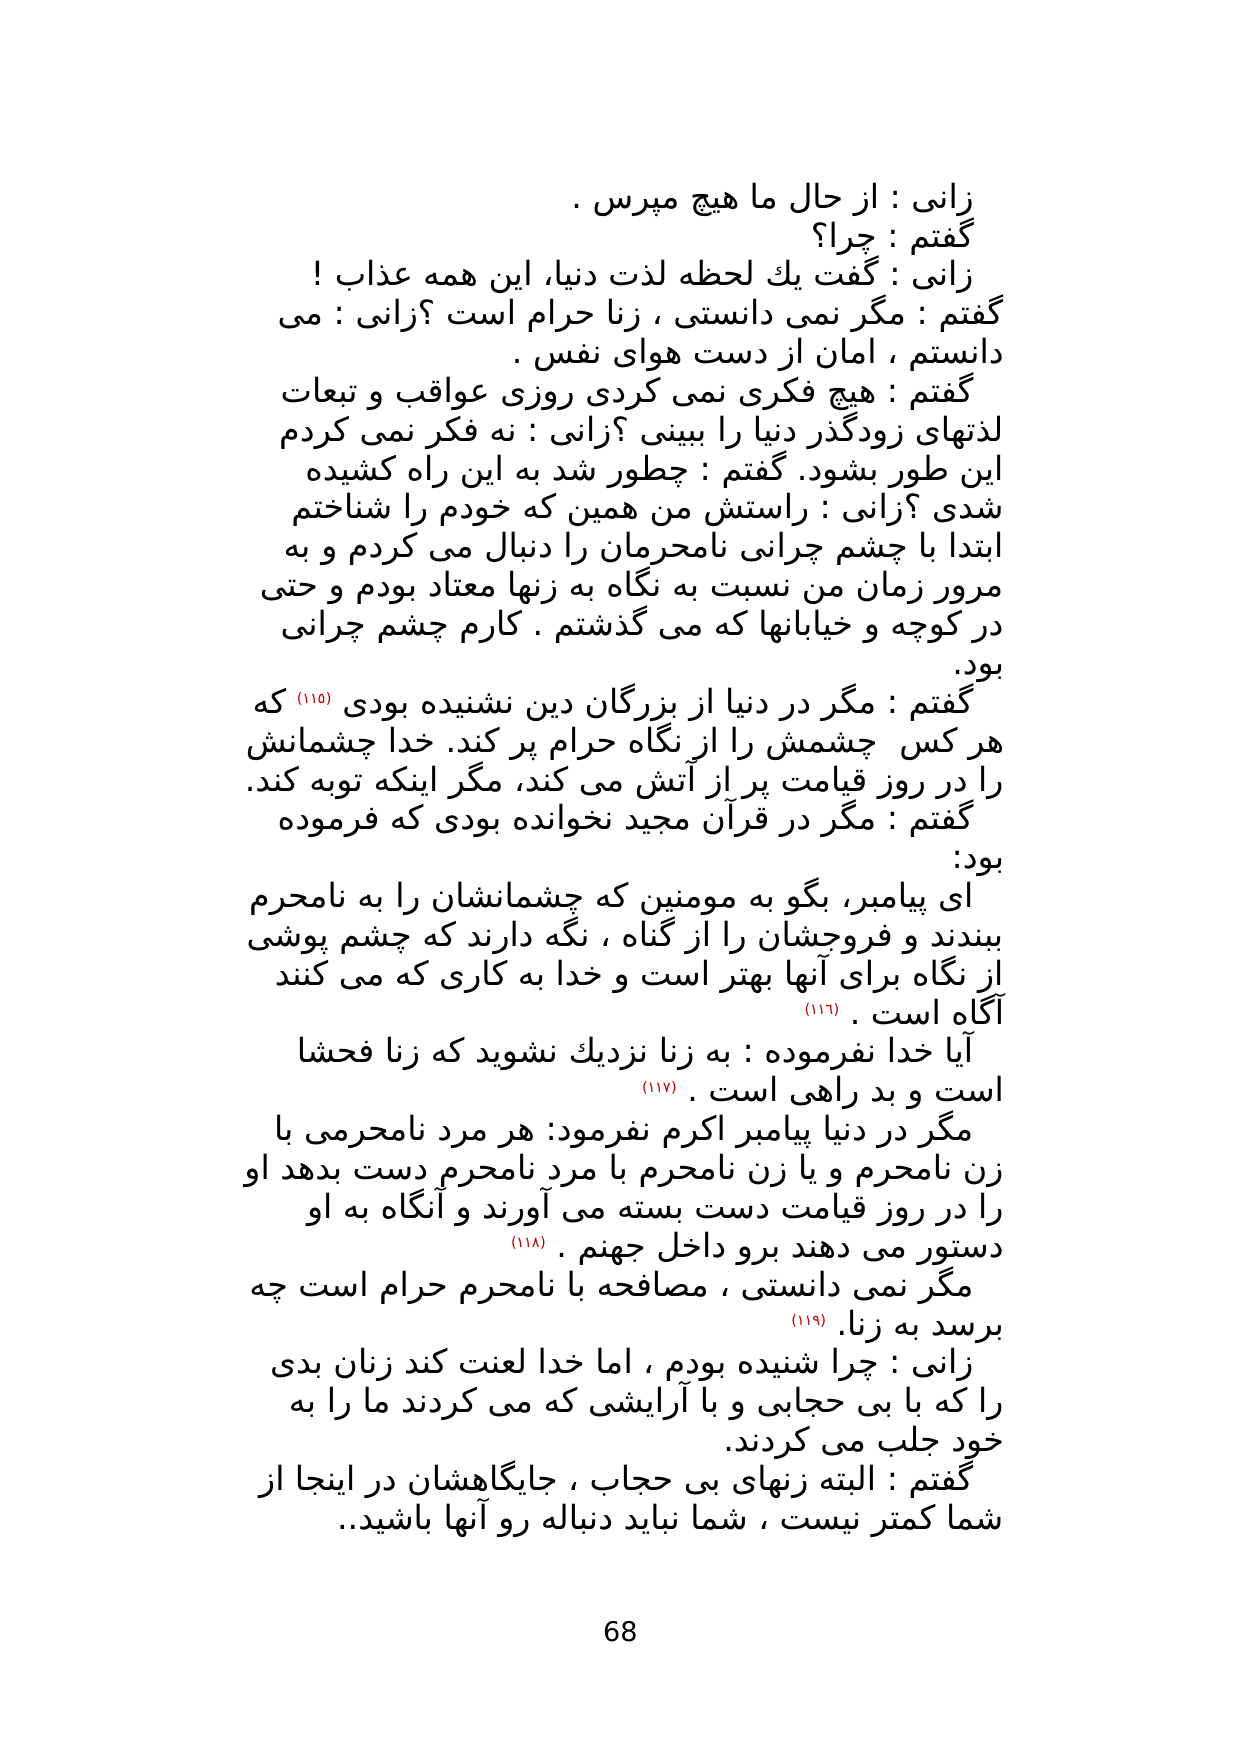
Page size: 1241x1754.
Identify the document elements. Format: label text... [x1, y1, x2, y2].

text مگر نمى دانستى ، مصافحه با نامحرم حرام است چه برسد به زنا. (١١٩) [236, 1265, 1004, 1343]
text اى پيامبر، بگو به مومنين كه چشمانشان را به نامحرم ببندند و فروجشان را از گناه ، نگه دارند كه چشم پوشى از نگاه براى آنها بهتر است و خدا به كارى كه مى كنند آگاه است . (١١٦) [236, 877, 1004, 1032]
text گفتم : هيچ فكرى نمى كردى روزى عواقب و تبعات لذتهاى زودگذر دنيا را ببينى ؟زانى : نه فكر نمى كردم اين طور بشود. گفتم : چطور شد به اين راه كشيده شدى ؟زانى : راستش من همين كه خودم را شناختم ابتدا با چشم چرانى نامحرمان را دنبال مى كردم و به مرور زمان من نسبت به نگاه به زنها معتاد بودم و حتى در كوچه و خيابانها كه مى گذشتم . كارم چشم چرانى بود. [236, 371, 1004, 682]
text مگر در دنيا پيامبر اكرم نفرمود: هر مرد نامحرمى با زن نامحرم و يا زن نامحرم با مرد نامحرم دست بدهد او را در روز قيامت دست بسته مى آورند و آنگاه به او دستور مى دهند برو داخل جهنم . (١١٨) [236, 1110, 1004, 1265]
text گفتم : مگر در دنيا از بزرگان دين نشنيده بودى (١١٥) كه هر كس ‍ چشمش را از نگاه حرام پر كند. خدا چشمانش را در روز قيامت پر از آتش مى كند، مگر اينكه توبه كند. [236, 682, 1004, 799]
text آيا خدا نفرموده : به زنا نزديك نشويد كه زنا فحشا است و بد راهى است . (١١٧) [236, 1032, 1004, 1110]
text زانى : چرا شنيده بودم ، اما خدا لعنت كند زنان بدى را كه با بى حجابى و با آرايشى كه مى كردند ما را به خود جلب مى كردند. [236, 1343, 1004, 1459]
text زانى : از حال ما هيچ مپرس . [236, 177, 1004, 216]
text گفتم : مگر در قرآن مجيد نخوانده بودى كه فرموده بود: [236, 799, 1004, 877]
text زانى : گفت يك لحظه لذت دنيا، اين همه عذاب ! گفتم : مگر نمى دانستى ، زنا حرام است ؟زانى : مى دانستم ، امان از دست هواى نفس . [236, 255, 1004, 371]
text گفتم : چرا؟ [236, 216, 1004, 255]
text گفتم : البته زنهاى بى حجاب ، جايگاهشان در اينجا از شما كمتر نيست ، شما نبايد دنباله رو آنها باشيد.. [236, 1459, 1004, 1537]
